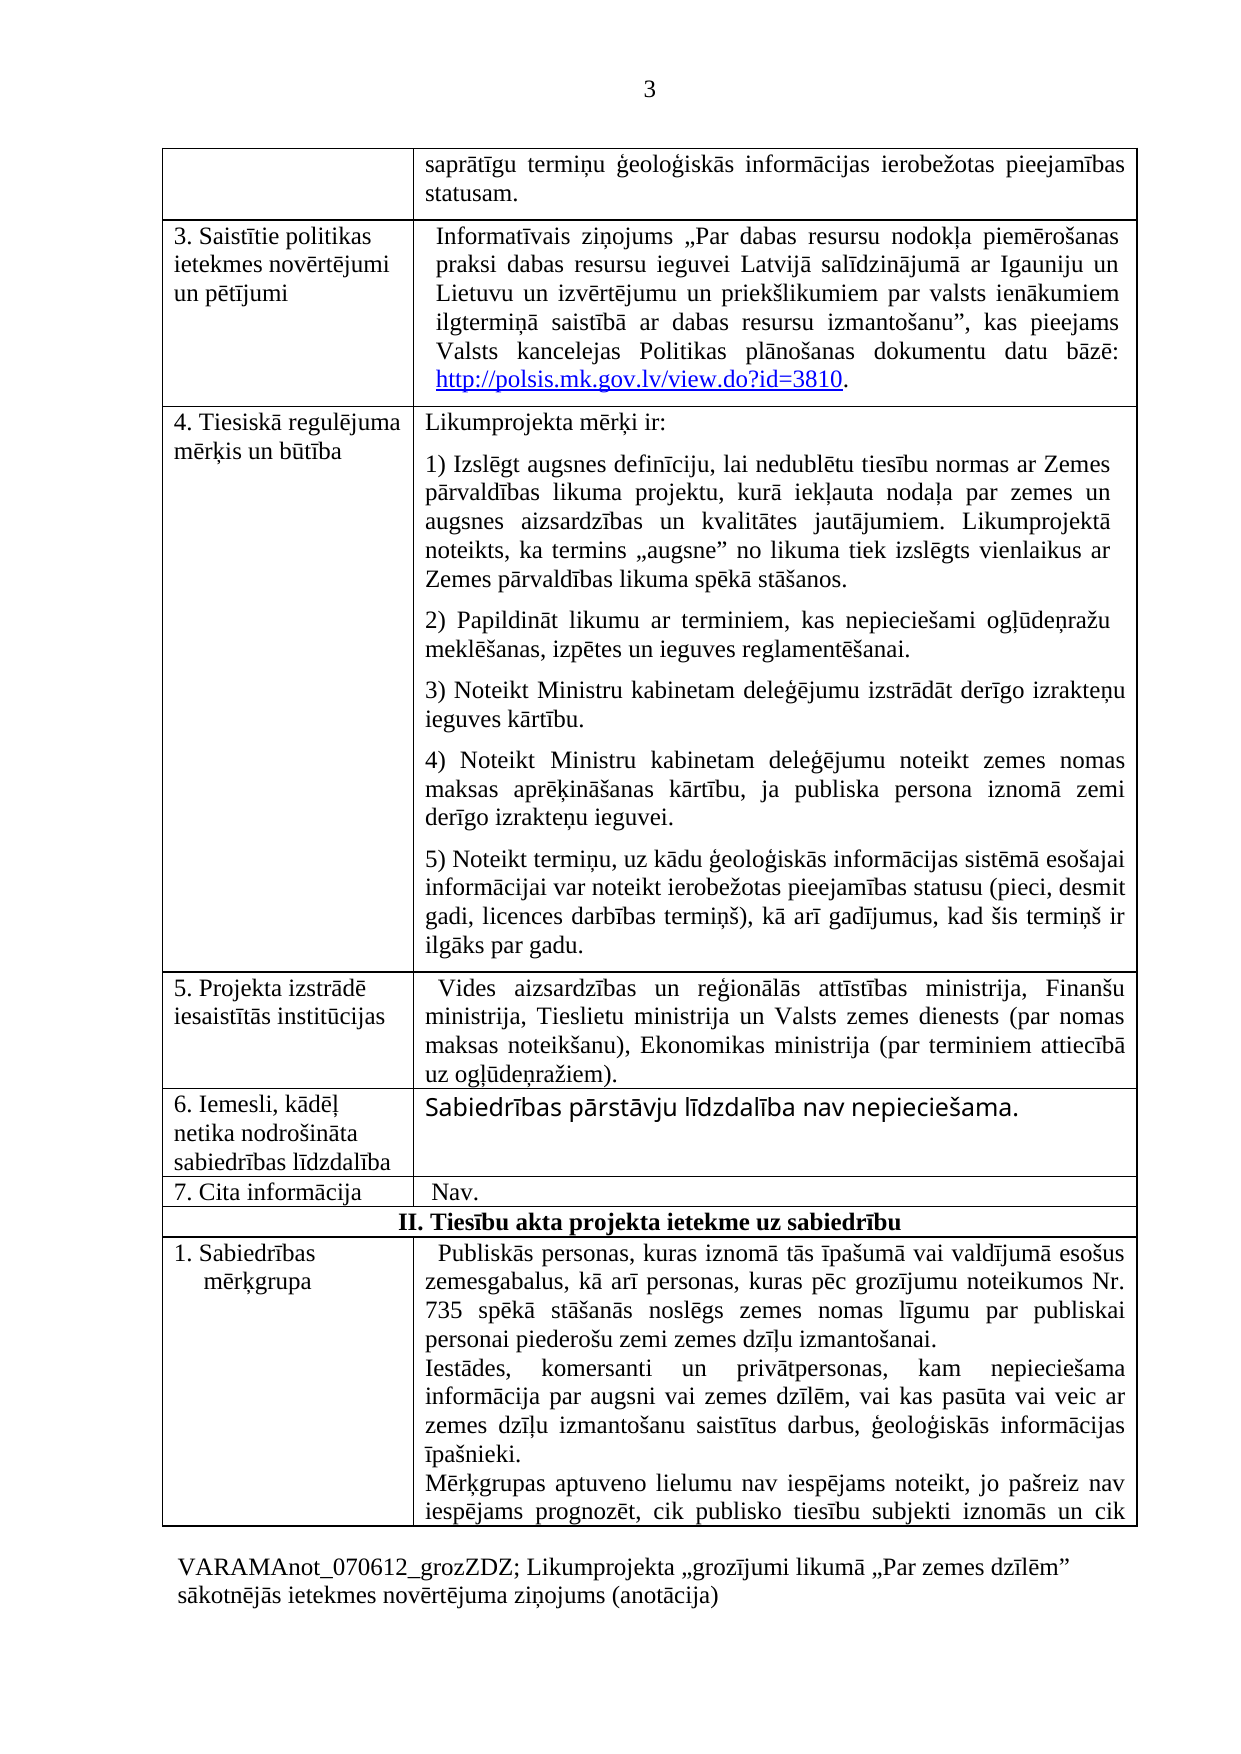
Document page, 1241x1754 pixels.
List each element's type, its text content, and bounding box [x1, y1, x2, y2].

table_cell 4. Tiesiskā regulējuma mērķis un būtība [163, 407, 413, 971]
table_cell 5. Projekta izstrādē iesaistītās institūcijas [163, 973, 413, 1088]
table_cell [163, 149, 413, 219]
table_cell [163, 1238, 413, 1525]
table_cell 6. Iemesli, kādēļ netika nodrošināta sabiedrības līdzdalība [163, 1089, 413, 1176]
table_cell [414, 1238, 1136, 1525]
table_cell Likumprojekta mērķi ir: 1) Izslēgt augsnes definīciju, lai nedublētu tiesību normas ar Zemes pārvaldības likuma projektu, kurā iekļauta nodaļa par zemes un augsnes aizsardzības un kvalitātes jautājumiem. Likumprojektā noteikts, ka termins „augsne” no likuma tiek izslēgts vienlaikus ar Zemes pārvaldības likuma spēkā stāšanos. 2) Papildināt likumu ar terminiem, kas nepieciešami ogļūdeņražu meklēšanas, izpētes un ieguves reglamentēšanai. 3) Noteikt Ministru kabinetam deleģējumu izstrādāt derīgo izrakteņu ieguves kārtību. 4) Noteikt Ministru kabinetam deleģējumu noteikt zemes nomas maksas aprēķināšanas kārtību, ja publiska persona iznomā zemi derīgo izrakteņu ieguvei. 5) Noteikt termiņu, uz kādu ģeoloģiskās informācijas sistēmā esošajai informācijai var noteikt ierobežotas pieejamības statusu (pieci, desmit gadi, licences darbības termiņš), kā arī gadījumus, kad šis termiņš ir ilgāks par gadu. [414, 407, 1136, 971]
table_cell Vides aizsardzības un reģionālās attīstības ministrija, Finanšu ministrija, Tieslietu ministrija un Valsts zemes dienests (par nomas maksas noteikšanu), Ekonomikas ministrija (par terminiem attiecībā uz ogļūdeņražiem). [414, 973, 1136, 1088]
table_cell 7. Cita informācija [163, 1177, 413, 1206]
table_cell Nav. [414, 1177, 1136, 1206]
table_cell II. Tiesību akta projekta ietekme uz sabiedrību [163, 1207, 1136, 1236]
table_cell 3. Saistītie politikas ietekmes novērtējumi un pētījumi [163, 221, 413, 406]
table_cell Informatīvais ziņojums „Par dabas resursu nodokļa piemērošanas praksi dabas resursu ieguvei Latvijā salīdzinājumā ar Igauniju un Lietuvu un izvērtējumu un priekšlikumiem par valsts ienākumiem ilgtermiņā saistībā ar dabas resursu izmantošanu”, kas pieejams Valsts kancelejas Politikas plānošanas dokumentu datu bāzē: http://polsis.mk.gov.lv/view.do?id=3810. [414, 221, 1136, 406]
table_cell Sabiedrības pārstāvju līdzdalība nav nepieciešama. [414, 1089, 1136, 1176]
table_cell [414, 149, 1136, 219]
